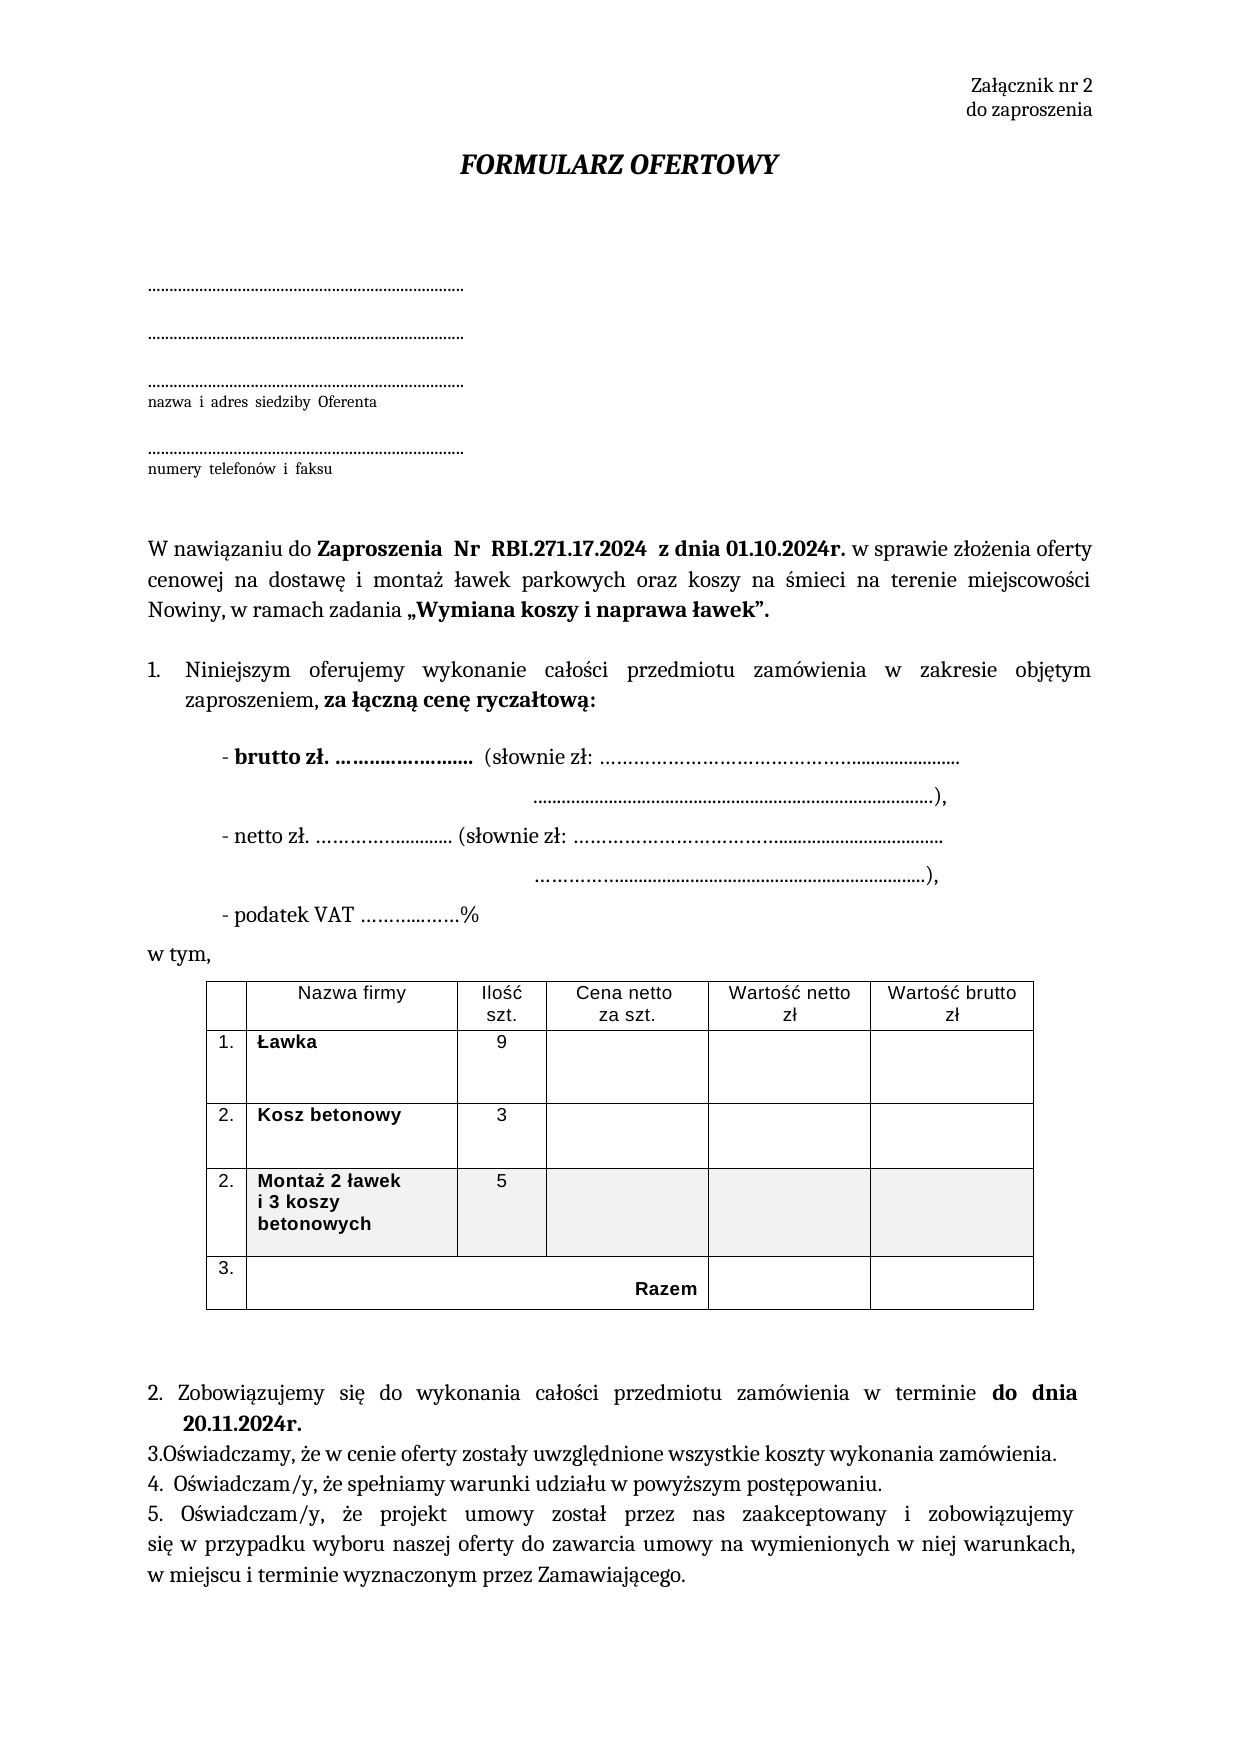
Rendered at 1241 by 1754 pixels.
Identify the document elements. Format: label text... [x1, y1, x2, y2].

table_cell [871, 1257, 1033, 1309]
table_cell 2. [207, 1169, 246, 1256]
text 3.Oświadczamy, że w cenie oferty zostały uwzględnione wszystkie koszty wykonania zamówienia. [148, 1441, 1092, 1467]
table_cell [871, 1104, 1033, 1168]
table_cell [547, 1104, 708, 1168]
table_cell [709, 1169, 870, 1256]
table_cell Razem [247, 1257, 708, 1309]
text FORMULARZ OFERTOWY [148, 148, 1092, 182]
text - podatek VAT ………...……% [221, 902, 1092, 928]
text 5. Oświadczam/y, że projekt umowy został przez nas zaakceptowany i zobowiązujemy się w przypadku wyboru naszej oferty do zawarcia umowy na wymienionych w niej warunkach, w miejscu i terminie wyznaczonym przez Zamawiającego. [148, 1501, 1092, 1588]
text - netto zł. ……………........... (słownie zł: ………………………………................................... [148, 823, 1092, 849]
text numery telefonów i faksu [148, 459, 1092, 479]
table_cell 3 [458, 1104, 546, 1168]
text 4. Oświadczam/y, że spełniamy warunki udziału w powyższym postępowaniu. [148, 1471, 1092, 1497]
text nazwa i adres siedziby Oferenta [148, 392, 1092, 412]
table_cell 1. [207, 1031, 246, 1103]
text .......................................................................... [148, 368, 1092, 392]
text w tym, [148, 941, 1092, 968]
table_header Wartość brutto zł [871, 982, 1033, 1030]
table_cell [871, 1169, 1033, 1256]
table_header Ilość szt. [458, 982, 546, 1030]
text - brutto zł. …….....….…....... (słownie zł: ………………………………………...................... [221, 744, 1092, 770]
table_cell Kosz betonowy [247, 1104, 457, 1168]
table_header Nazwa firmy [247, 982, 457, 1030]
text 2. Zobowiązujemy się do wykonania całości przedmiotu zamówienia w terminie do dnia 20.11.2024r. [148, 1380, 1092, 1437]
table_cell [871, 1031, 1033, 1103]
table_cell [709, 1257, 870, 1309]
table_cell 2. [207, 1104, 246, 1168]
table_header Wartość netto zł [709, 982, 870, 1030]
text W nawiązaniu do Zaproszenia Nr RBI.271.17.2024 z dnia 01.10.2024r. w sprawie złożenia oferty cenowej na dostawę i montaż ławek parkowych oraz koszy na śmieci na terenie miejscowości Nowiny, w ramach zadania „Wymiana koszy i naprawa ławek”. [148, 536, 1092, 623]
text .......................................................................... [148, 321, 1092, 344]
table_cell 9 [458, 1031, 546, 1103]
table_cell [547, 1031, 708, 1103]
table_cell [709, 1104, 870, 1168]
table_cell [547, 1169, 708, 1256]
table_cell 3. [207, 1257, 246, 1309]
table_cell [709, 1031, 870, 1103]
table_header Cena netto za szt. [547, 982, 708, 1030]
text .......................................................................... [148, 436, 1092, 459]
table_cell Montaż 2 ławek i 3 koszy betonowych [247, 1169, 457, 1256]
table_cell 5 [458, 1169, 546, 1256]
text .....................................................................................), [221, 783, 1092, 810]
table_cell Ławka [247, 1031, 457, 1103]
text .......................................................................... [148, 273, 1092, 297]
list Niniejszym oferujemy wykonanie całości przedmiotu zamówienia w zakresie objętym zaproszeniem, za łączną cenę ryczałtową: [148, 657, 1092, 714]
table_header [207, 982, 246, 1030]
text …………….................................................................), [148, 862, 1092, 889]
